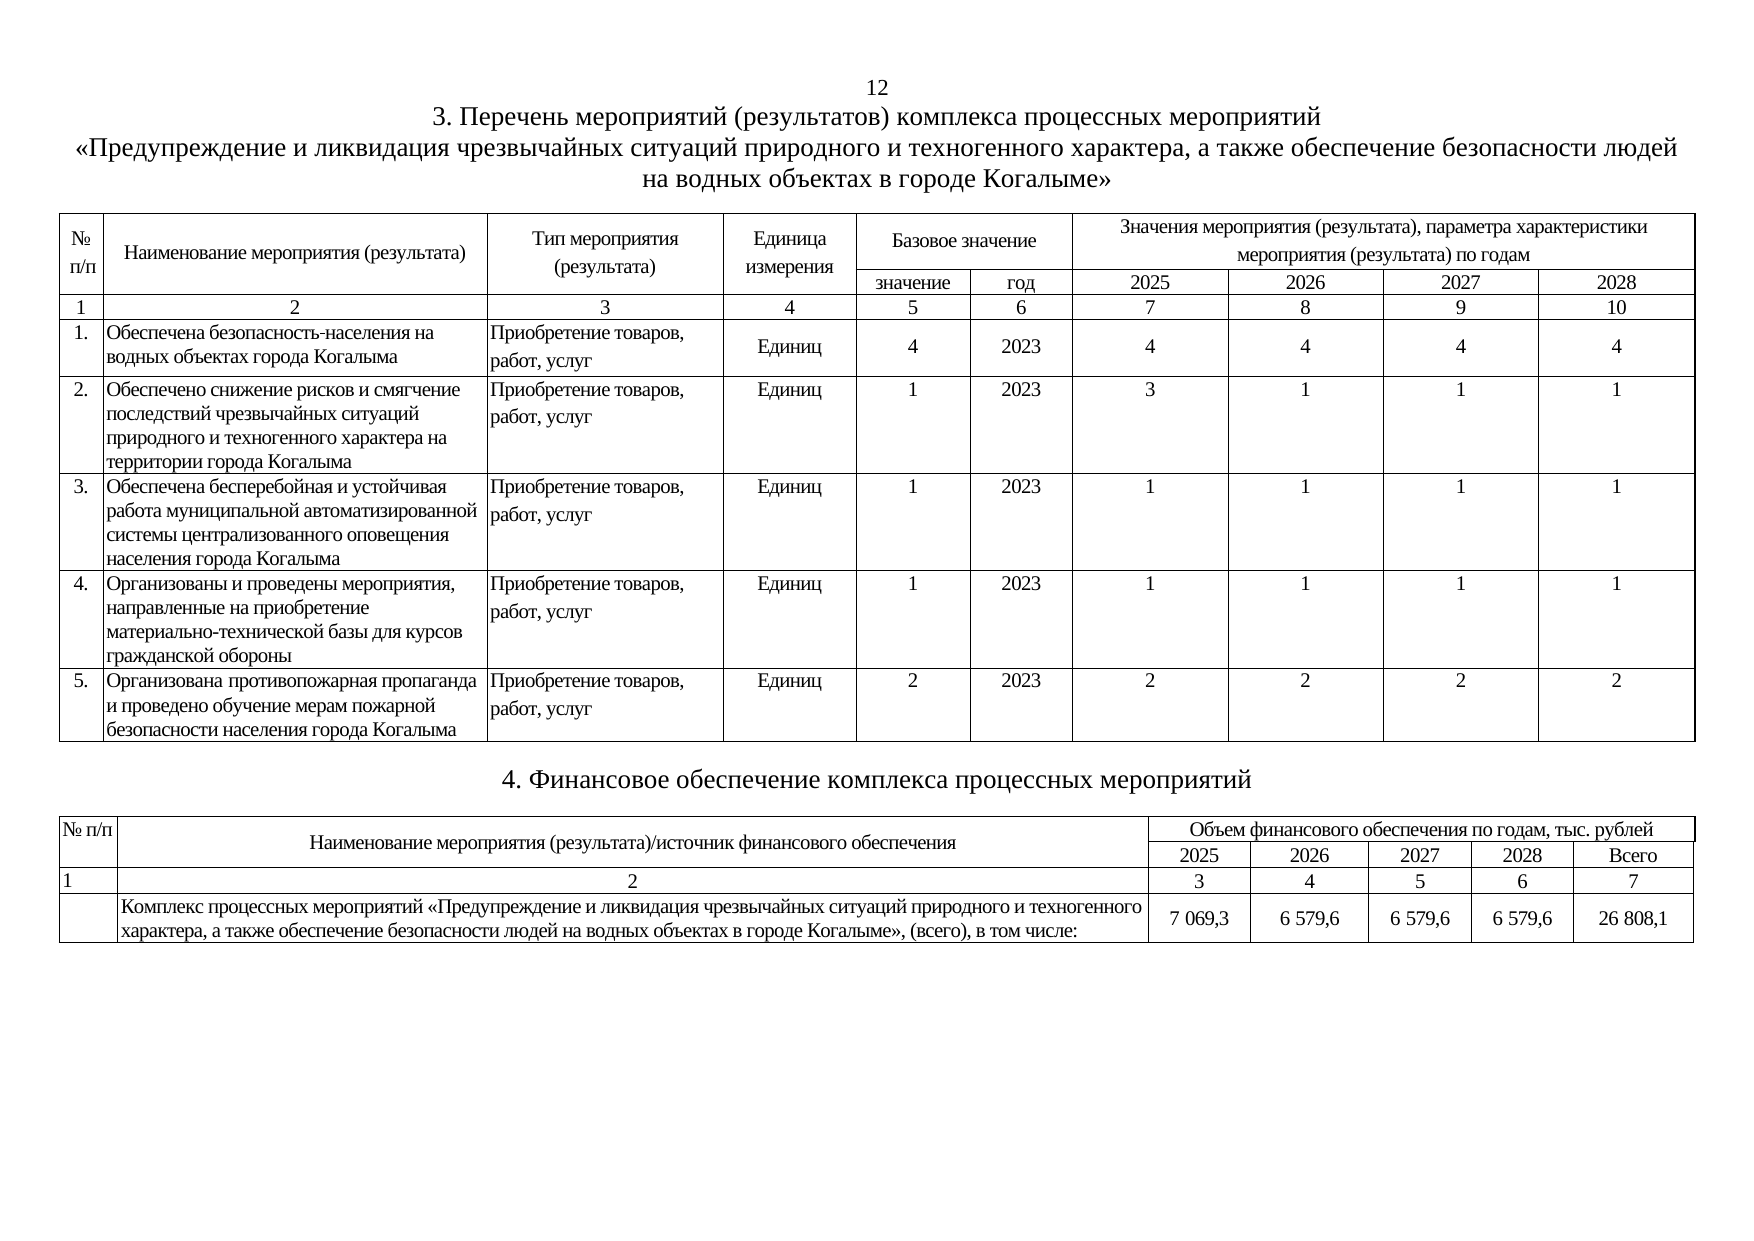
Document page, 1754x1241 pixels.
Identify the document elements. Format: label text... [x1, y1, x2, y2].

table_cell 4 [1384, 320, 1538, 376]
table_cell 2. [60, 377, 103, 473]
table_cell 3 [488, 295, 723, 319]
text 3. Перечень мероприятий (результатов) комплекса процессных мероприятий [59, 100, 1695, 131]
table_cell 5. [60, 669, 103, 741]
table_cell 1 [1539, 474, 1694, 570]
table_header № п/п [60, 214, 103, 294]
table_cell 6 [1472, 868, 1573, 893]
table_cell 2 [118, 868, 1148, 893]
table_cell 2023 [971, 571, 1072, 667]
table_cell 1 [1539, 571, 1694, 667]
table_cell 2023 [971, 474, 1072, 570]
table_cell 7 [1574, 868, 1693, 893]
table_cell 2027 [1369, 842, 1471, 867]
table_cell Обеспечено снижение рисков и смягчение последствий чрезвычайных ситуаций природного и техногенного характера на территории города Когалыма [104, 377, 487, 473]
table_cell 2025 [1073, 270, 1228, 294]
table_cell 6 579,6 [1472, 894, 1573, 942]
table_cell Приобретение товаров, работ, услуг [488, 320, 723, 376]
table_header Объем финансового обеспечения по годам, тыс. рублей [1149, 817, 1694, 841]
table_cell 2 [857, 669, 970, 741]
table_cell 2 [1384, 669, 1538, 741]
table_cell 1 [1384, 474, 1538, 570]
table_cell 2027 [1384, 270, 1538, 294]
table_cell Единиц [724, 474, 856, 570]
table_cell 1 [1073, 474, 1228, 570]
table_cell 2 [1229, 669, 1383, 741]
table_cell Единиц [724, 669, 856, 741]
table_cell значение [857, 270, 970, 294]
table_cell 2 [1539, 669, 1694, 741]
table_cell 1 [1384, 571, 1538, 667]
table_cell 1 [1539, 377, 1694, 473]
table_cell Приобретение товаров, работ, услуг [488, 377, 723, 473]
table_cell 2 [104, 295, 487, 319]
table_cell год [971, 270, 1072, 294]
table_cell 4 [724, 295, 856, 319]
table_header Наименование мероприятия (результата)/источник финансового обеспечения [118, 817, 1148, 867]
table_cell Организованы и проведены мероприятия, направленные на приобретение материально-технической базы для курсов гражданской обороны [104, 571, 487, 667]
table_cell 1. [60, 320, 103, 376]
table_cell 3 [1149, 868, 1250, 893]
table_cell 1 [1229, 571, 1383, 667]
table_cell Приобретение товаров, работ, услуг [488, 571, 723, 667]
table_header № п/п [60, 817, 117, 867]
table_cell 2026 [1251, 842, 1368, 867]
table_cell 6 579,6 [1251, 894, 1368, 942]
table_cell 2028 [1539, 270, 1694, 294]
table_cell 4 [1073, 320, 1228, 376]
table_cell Организована противопожарная пропаганда и проведено обучение мерам пожарной безопасности населения города Когалыма [104, 669, 487, 741]
table_cell 6 [971, 295, 1072, 319]
table_cell 9 [1384, 295, 1538, 319]
table_cell 1 [1384, 377, 1538, 473]
table_cell 2023 [971, 377, 1072, 473]
text «Предупреждение и ликвидация чрезвычайных ситуаций природного и техногенного характера, а также обеспечение безопасности людей на водных объектах в городе Когалыме» [59, 131, 1695, 194]
table_cell 26 808,1 [1574, 894, 1693, 942]
table_cell 6 579,6 [1369, 894, 1471, 942]
table_cell Единиц [724, 571, 856, 667]
table_header Базовое значение [857, 214, 1072, 269]
table_cell 2023 [971, 320, 1072, 376]
table_cell Приобретение товаров, работ, услуг [488, 669, 723, 741]
table_cell 3. [60, 474, 103, 570]
table_cell 7 [1073, 295, 1228, 319]
text 4. Финансовое обеспечение комплекса процессных мероприятий [59, 763, 1695, 794]
table_cell Комплекс процессных мероприятий «Предупреждение и ликвидация чрезвычайных ситуаций природного и техногенного характера, а также обеспечение безопасности людей на водных объектах в городе Когалыме», (всего), в том числе: [118, 894, 1148, 942]
table_header Значения мероприятия (результата), параметра характеристики мероприятия (результата) по годам [1073, 214, 1694, 269]
table_cell 10 [1539, 295, 1694, 319]
table_cell Обеспечена безопасность населения на водных объектах города Когалыма [104, 320, 487, 376]
table_cell 1 [60, 868, 117, 893]
table_cell 2026 [1229, 270, 1383, 294]
table_cell Единиц [724, 377, 856, 473]
table_header Единица измерения [724, 214, 856, 294]
table_cell Обеспечена бесперебойная и устойчивая работа муниципальной автоматизированной системы централизованного оповещения населения города Когалыма [104, 474, 487, 570]
table_cell 7 069,3 [1149, 894, 1250, 942]
table_cell 5 [857, 295, 970, 319]
table_cell 1 [1229, 474, 1383, 570]
table_cell Единиц [724, 320, 856, 376]
table_cell 3 [1073, 377, 1228, 473]
table_cell Приобретение товаров, работ, услуг [488, 474, 723, 570]
table_cell 1 [60, 295, 103, 319]
table_cell 1 [857, 474, 970, 570]
table_cell 1 [857, 377, 970, 473]
table_cell 2023 [971, 669, 1072, 741]
table_cell 1 [1073, 571, 1228, 667]
table_cell 4 [1539, 320, 1694, 376]
table_header Наименование мероприятия (результата) [104, 214, 487, 294]
table_cell 4. [60, 571, 103, 667]
table_cell [60, 894, 117, 942]
table_cell 4 [1229, 320, 1383, 376]
table_cell 1 [1229, 377, 1383, 473]
table_cell 2025 [1149, 842, 1250, 867]
table_cell 4 [1251, 868, 1368, 893]
table_header Тип мероприятия (результата) [488, 214, 723, 294]
table_cell 5 [1369, 868, 1471, 893]
table_cell 8 [1229, 295, 1383, 319]
table_cell 1 [857, 571, 970, 667]
table_cell 2028 [1472, 842, 1573, 867]
table_cell 2 [1073, 669, 1228, 741]
table_cell Всего [1574, 842, 1693, 867]
table_cell 4 [857, 320, 970, 376]
